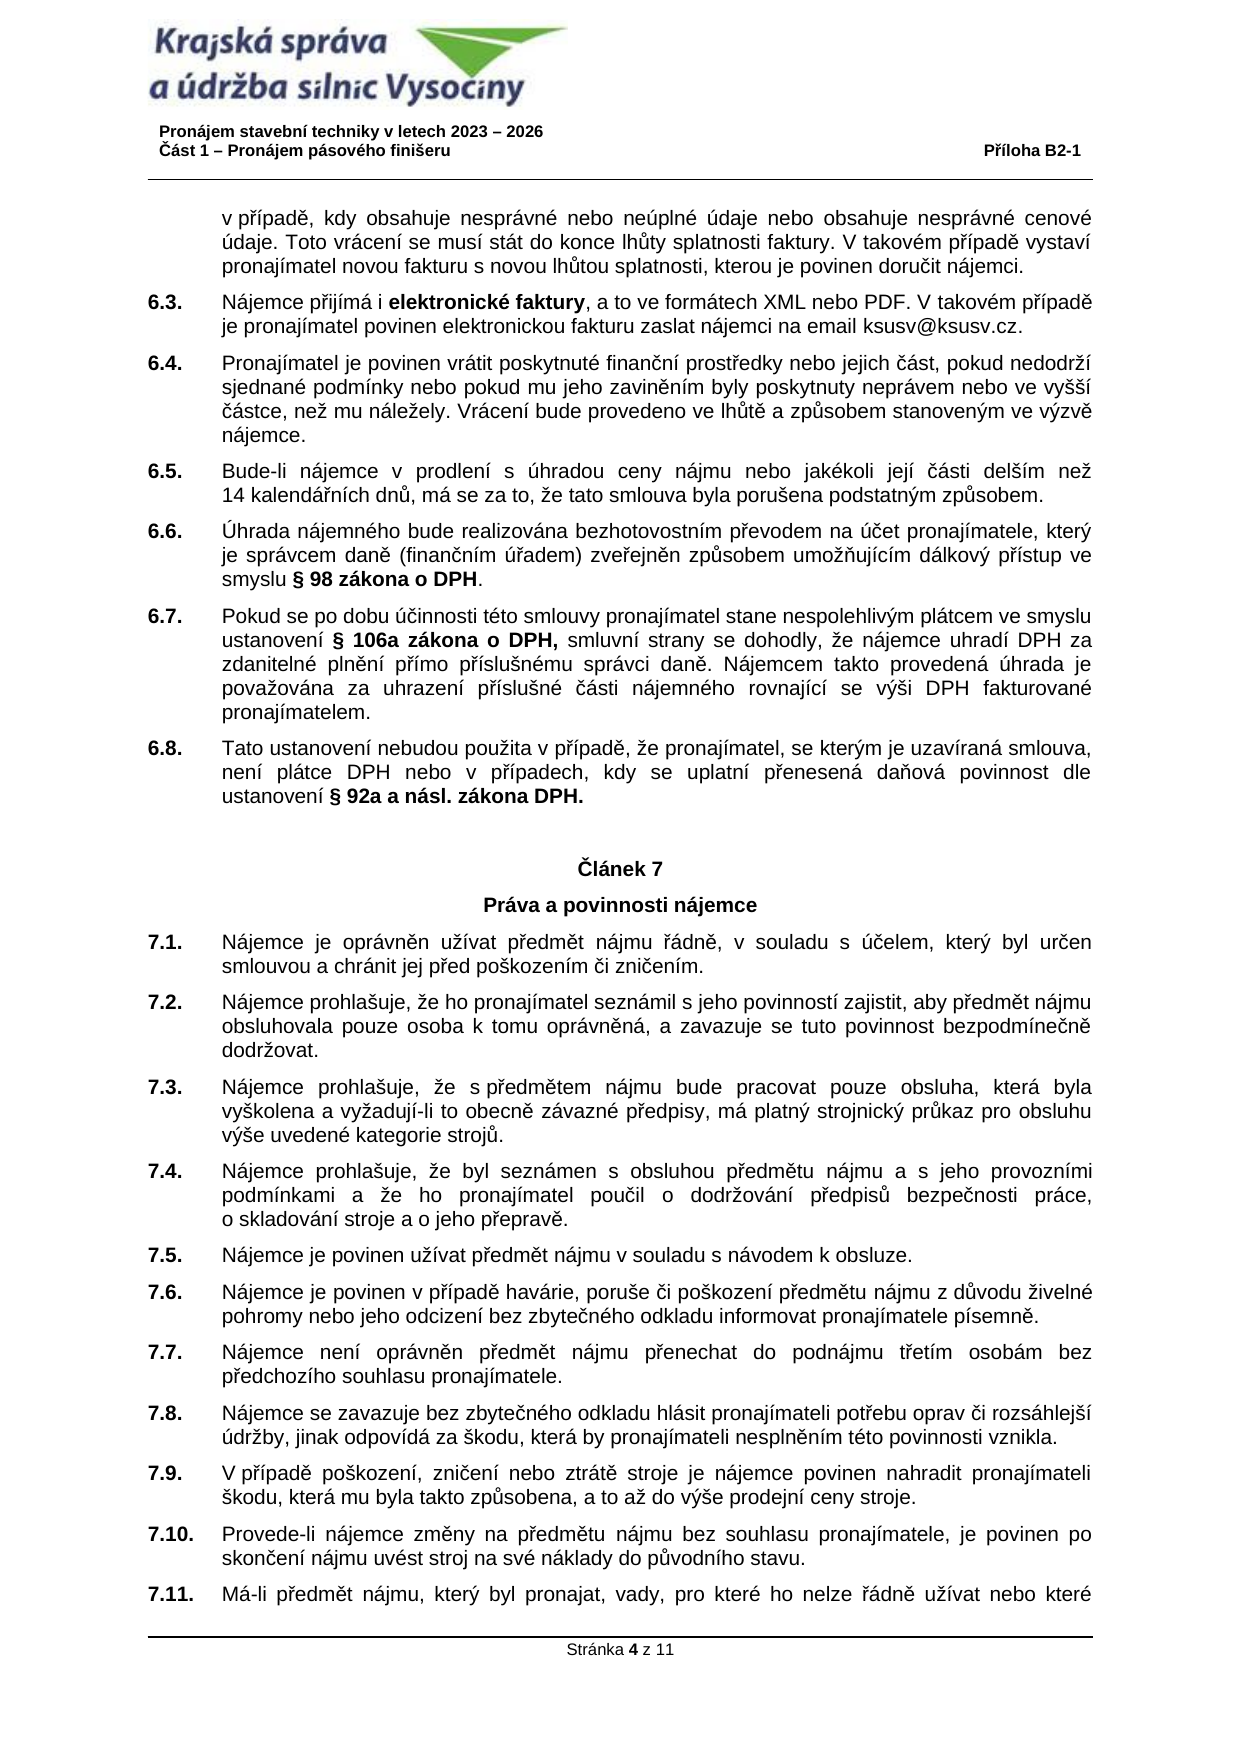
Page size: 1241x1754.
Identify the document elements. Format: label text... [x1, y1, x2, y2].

list Nájemce přijímá i elektronické faktury, a to ve formátech XML nebo PDF. V takovém případě je pronajímatel povinen elektronickou fakturu zaslat nájemci na email ksusv@ksusv.cz. [148, 290, 1093, 338]
list Nájemce je povinen v případě havárie, poruše či poškození předmětu nájmu z důvodu živelné pohromy nebo jeho odcizení bez zbytečného odkladu informovat pronajímatele písemně. [148, 1280, 1093, 1328]
list Nájemce prohlašuje, že ho pronajímatel seznámil s jeho povinností zajistit, aby předmět nájmu obsluhovala pouze osoba k tomu oprávněná, a zavazuje se tuto povinnost bezpodmínečně dodržovat. [148, 990, 1093, 1062]
list Nájemce prohlašuje, že byl seznámen s obsluhou předmětu nájmu a s jeho provozními podmínkami a že ho pronajímatel poučil o dodržování předpisů bezpečnosti práce, o skladování stroje a o jeho přepravě. [148, 1159, 1093, 1231]
list Nájemce je povinen užívat předmět nájmu v souladu s návodem k obsluze. [148, 1243, 1093, 1267]
list Pokud se po dobu účinnosti této smlouvy pronajímatel stane nespolehlivým plátcem ve smyslu ustanovení § 106a zákona o DPH, smluvní strany se dohodly, že nájemce uhradí DPH za zdanitelné plnění přímo příslušnému správci daně. Nájemcem takto provedená úhrada je považována za uhrazení příslušné části nájemného rovnající se výši DPH fakturované pronajímatelem. [148, 604, 1093, 723]
list Provede-li nájemce změny na předmětu nájmu bez souhlasu pronajímatele, je povinen po skončení nájmu uvést stroj na své náklady do původního stavu. [148, 1521, 1093, 1569]
list Úhrada nájemného bude realizována bezhotovostním převodem na účet pronajímatele, který je správcem daně (finančním úřadem) zveřejněn způsobem umožňujícím dálkový přístup ve smyslu § 98 zákona o DPH. [148, 519, 1093, 591]
list V případě poškození, zničení nebo ztrátě stroje je nájemce povinen nahradit pronajímateli škodu, která mu byla takto způsobena, a to až do výše prodejní ceny stroje. [148, 1461, 1093, 1509]
picture [147, 19, 568, 110]
list Tato ustanovení nebudou použita v případě, že pronajímatel, se kterým je uzavíraná smlouva, není plátce DPH nebo v případech, kdy se uplatní přenesená daňová povinnost dle ustanovení § 92a a násl. zákona DPH. [148, 736, 1093, 808]
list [148, 206, 1093, 278]
list Nájemce se zavazuje bez zbytečného odkladu hlásit pronajímateli potřebu oprav či rozsáhlejší údržby, jinak odpovídá za škodu, která by pronajímateli nesplněním této povinnosti vznikla. [148, 1401, 1093, 1448]
text Práva a povinnosti nájemce [148, 893, 1093, 917]
list Bude-li nájemce v prodlení s úhradou ceny nájmu nebo jakékoli její části delším než 14 kalendářních dnů, má se za to, že tato smlouva byla porušena podstatným způsobem. [148, 459, 1093, 507]
list Nájemce prohlašuje, že s předmětem nájmu bude pracovat pouze obsluha, která byla vyškolena a vyžadují-li to obecně závazné předpisy, má platný strojnický průkaz pro obsluhu výše uvedené kategorie strojů. [148, 1074, 1093, 1146]
list Pronajímatel je povinen vrátit poskytnuté finanční prostředky nebo jejich část, pokud nedodrží sjednané podmínky nebo pokud mu jeho zaviněním byly poskytnuty neprávem nebo ve vyšší částce, než mu náležely. Vrácení bude provedeno ve lhůtě a způsobem stanoveným ve výzvě nájemce. [148, 351, 1093, 446]
list Nájemce není oprávněn předmět nájmu přenechat do podnájmu třetím osobám bez předchozího souhlasu pronajímatele. [148, 1340, 1093, 1388]
subtitle Článek 7 [148, 857, 1093, 881]
list Nájemce je oprávněn užívat předmět nájmu řádně, v souladu s účelem, který byl určen smlouvou a chránit jej před poškozením či zničením. [148, 930, 1093, 978]
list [148, 1582, 1093, 1606]
